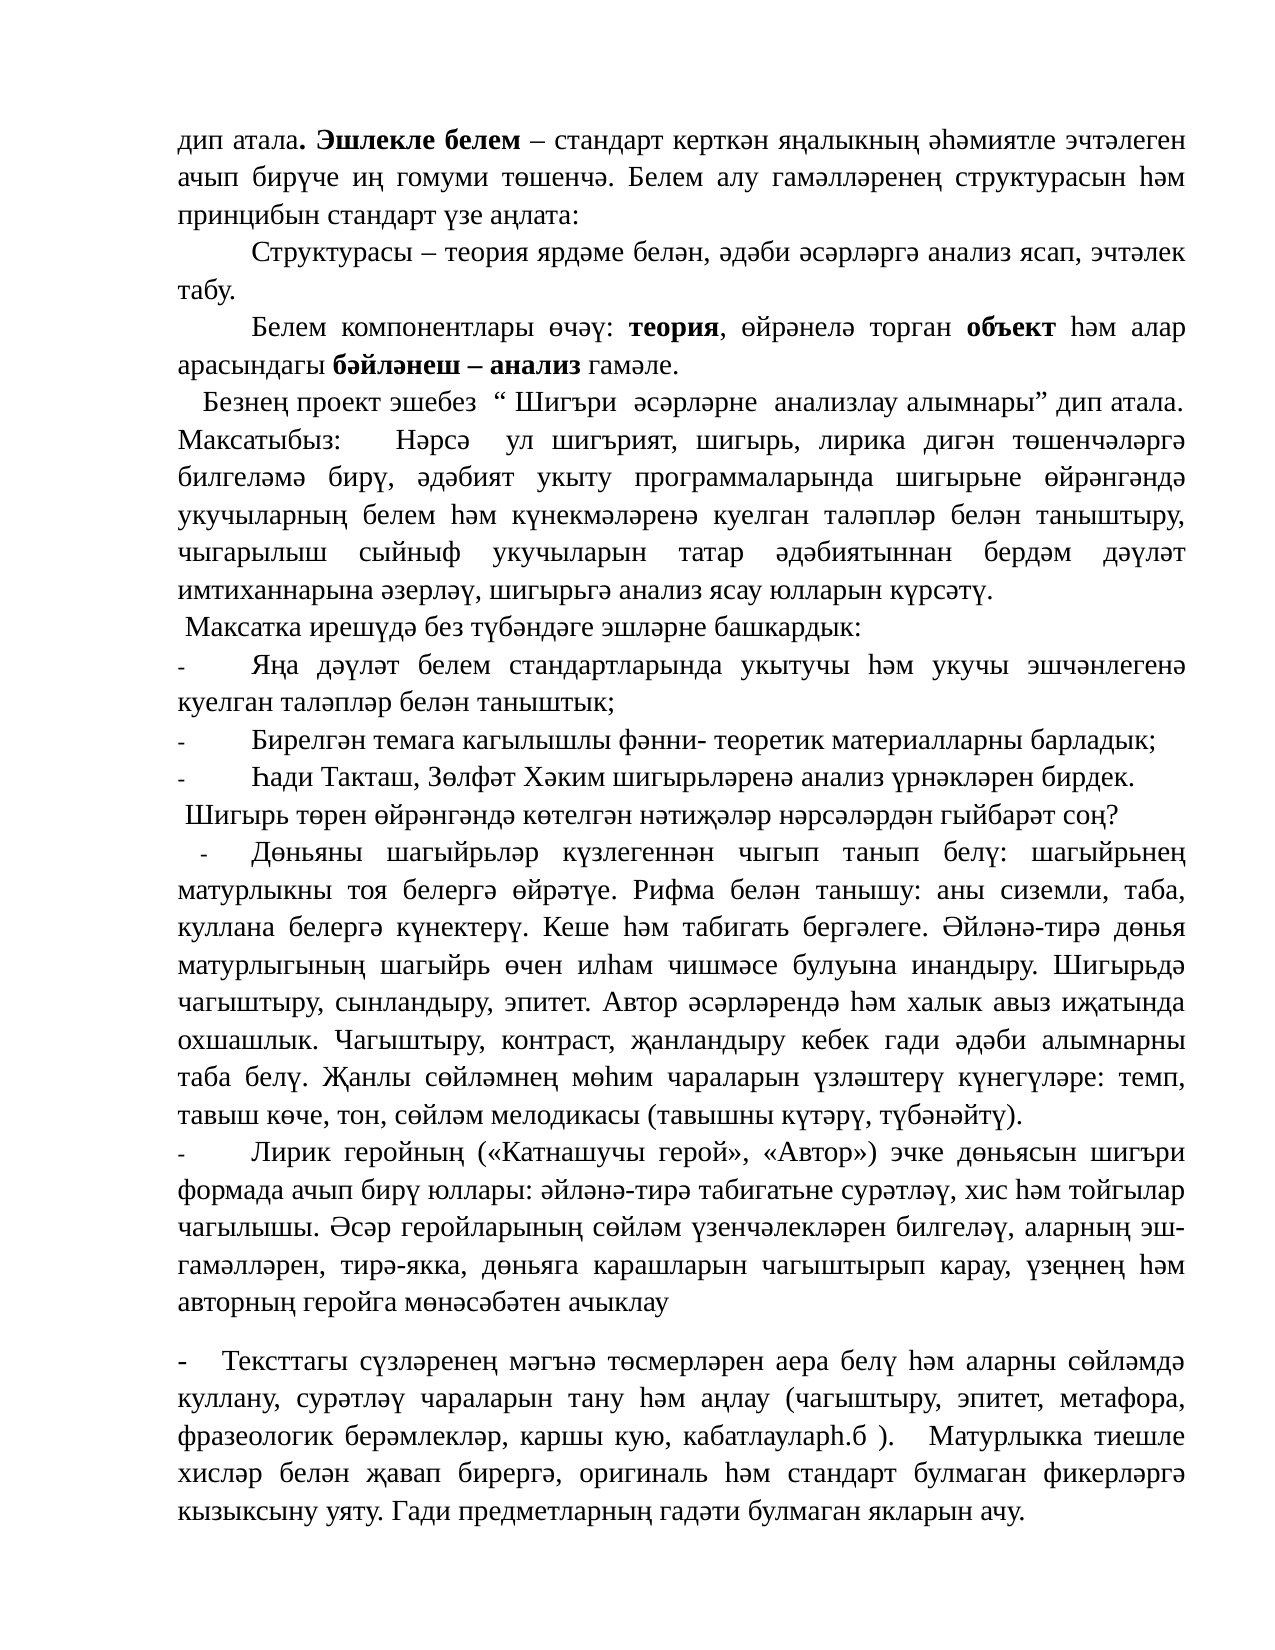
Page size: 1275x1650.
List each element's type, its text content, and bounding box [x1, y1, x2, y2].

list Шигырь төрен өйрәнгәндә көтелгән нәтиҗәләр нәрсәләрдән гыйбарәт соң? [177, 793, 1186, 831]
list - Тексттагы сүзләренең мәгънә төсмерләрен аера белү һәм аларны сөйләмдә куллану, сурәтләү чараларын тану һәм аңлау (чагыштыру, эпитет, метафора, фразеологик берәмлекләр, каршы кую, кабатлауларһ.б ). Матурлыкка тиешле хисләр белән җавап бирергә, оригиналь һәм стандарт булмаган фикерләргә кызыксыну уяту. Гади предметларның гадәти булмаган якларын ачу. [177, 1339, 1186, 1526]
list Яңа дәүләт белем стандартларында укытучы һәм укучы эшчәнлегенә куелган таләпләр белән таныштык; [177, 643, 1186, 718]
text Безнең проект эшебез “ Шигъри әсәрләрне анализлау алымнары” дип атала. Максатыбыз: Нәрсә ул шигърият, шигырь, лирика дигән төшенчәләргә билгеләмә бирү, әдәбият укыту программаларында шигырьне өйрәнгәндә укучыларның белем һәм күнекмәләренә куелган таләпләр белән таныштыру, чыгарылыш сыйныф укучыларын татар әдәбиятыннан бердәм дәүләт имтиханнарына әзерләү, шигырьгә анализ ясау юлларын күрсәтү. [177, 381, 1186, 606]
text Максатка ирешүдә без түбәндәге эшләрне башкардык: [177, 606, 1186, 643]
list Лирик геройның («Катнашучы герой», «Автор») эчке дөньясын шигъри формада ачып бирү юллары: әйләнә-тирә табигатьне сурәтләү, хис һәм тойгылар чагылышы. Әсәр геройларының сөйләм үзенчәлекләрен билгеләү, аларның эш-гамәлләрен, тирә-якка, дөньяга карашларын чагыштырып карау, үзеңнең һәм авторның геройга мөнәсәбәтен ачыклау [177, 1131, 1186, 1318]
text Белем компонентлары өчәү: теория, өйрәнелә торган объект һәм алар арасындагы бәйләнеш – анализ гамәле. [177, 306, 1186, 381]
list Бирелгән темага кагылышлы фәнни- теоретик материалларны барладык; [177, 718, 1186, 756]
text Структурасы – теория ярдәме белән, әдәби әсәрләргә анализ ясап, эчтәлек табу. [177, 231, 1186, 306]
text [177, 118, 1186, 231]
list Дөньяны шагыйрьләр күзлегеннән чыгып танып белү: шагыйрьнең матурлыкны тоя белергә өйрәтүе. Рифма белән танышу: аны сиземли, таба, куллана белергә күнектерү. Кеше һәм табигать бергәлеге. Әйләнә-тирә дөнья матурлыгының шагыйрь өчен илһам чишмәсе булуына инандыру. Шигырьдә чагыштыру, сынландыру, эпитет. Автор әсәрләрендә һәм халык авыз иҗатында охшашлык. Чагыштыру, контраст, җанландыру кебек гади әдәби алымнарны таба белү. Җанлы сөйләмнең мөһим чараларын үзләштерү күнегүләре: темп, тавыш көче, тон, сөйләм мелодикасы (тавышны күтәрү, түбәнәйтү). [177, 831, 1186, 1131]
list Һади Такташ, Зөлфәт Хәким шигырьләренә анализ үрнәкләрен бирдек. [177, 756, 1186, 793]
